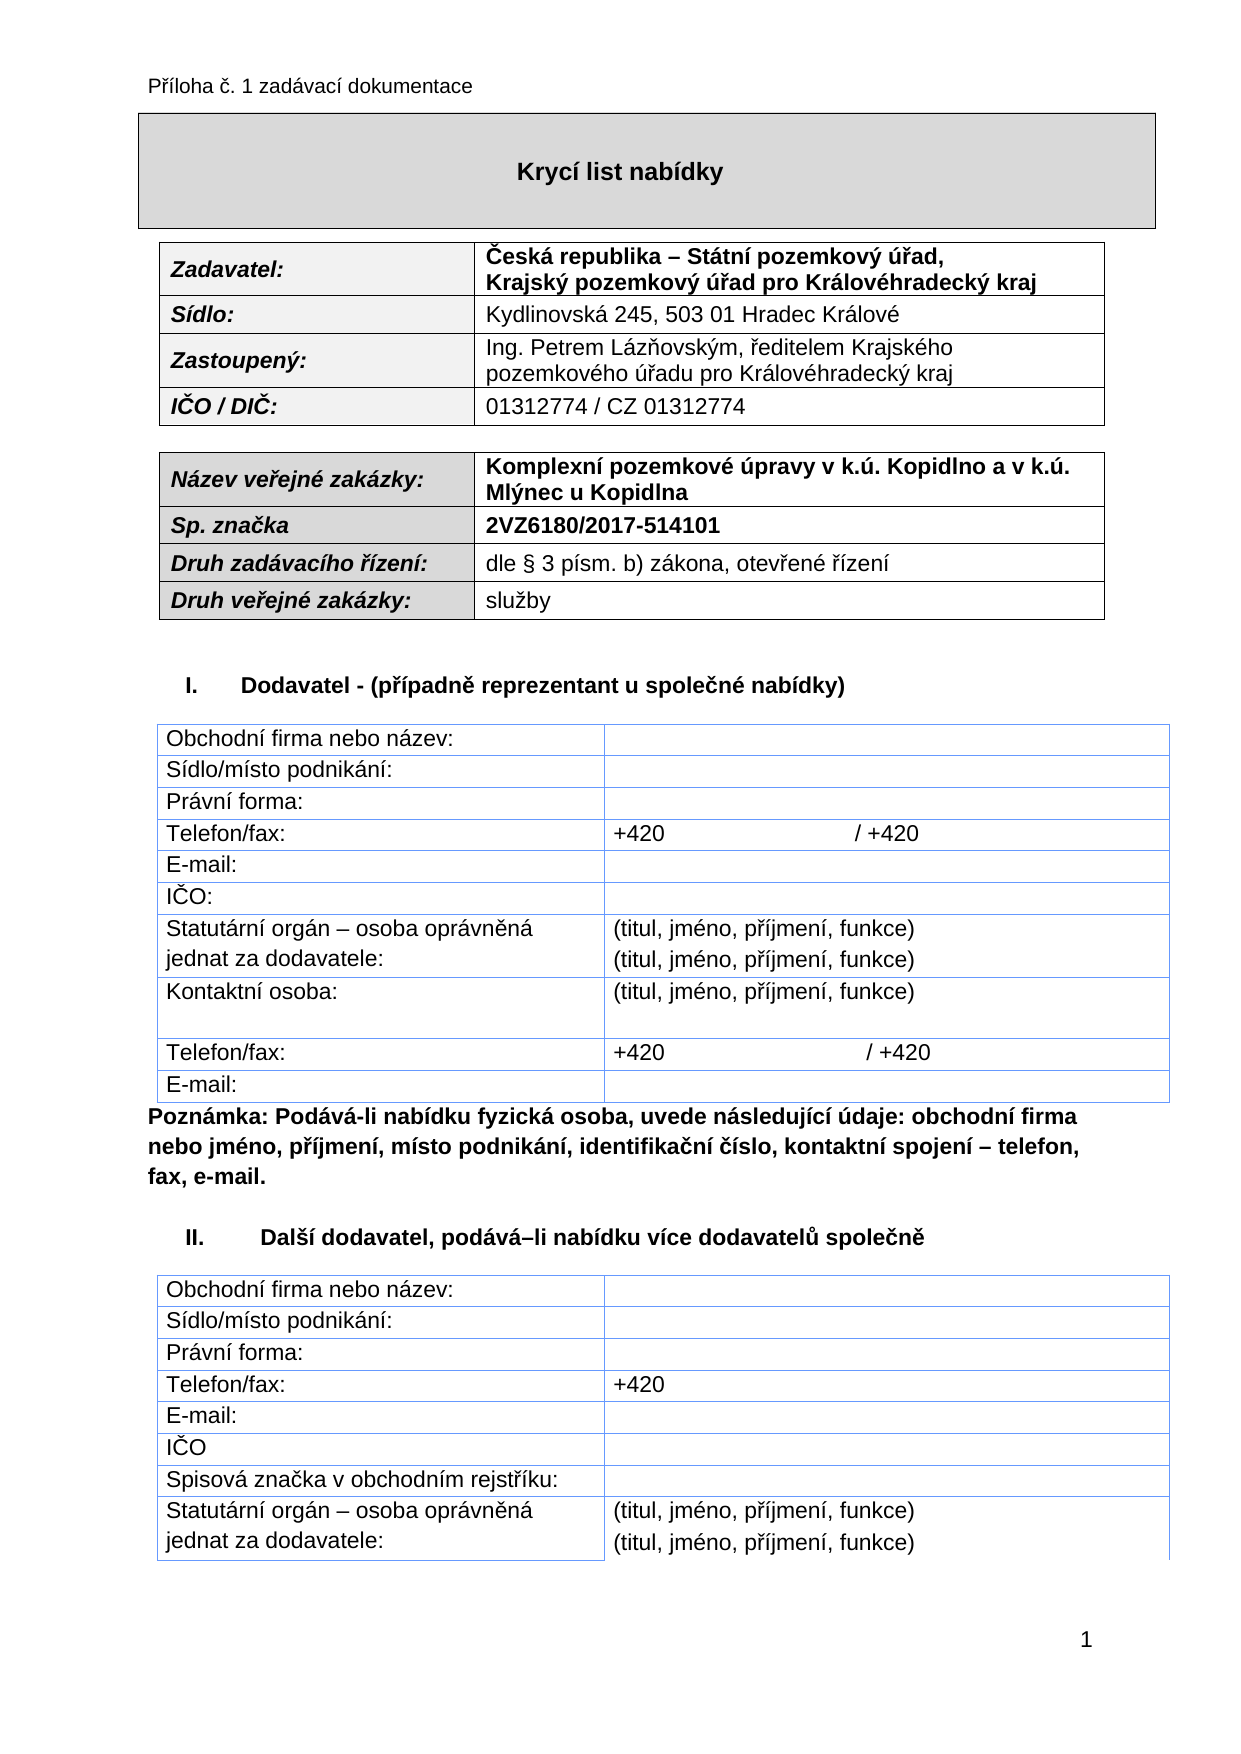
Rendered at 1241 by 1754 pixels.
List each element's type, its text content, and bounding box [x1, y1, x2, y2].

table_cell Sídlo/místo podnikání: [158, 1307, 604, 1338]
table_cell Sp. značka [160, 507, 474, 543]
table_cell E-mail: [158, 1402, 604, 1433]
table_cell Statutární orgán – osoba oprávněná jednat za dodavatele: [158, 1497, 604, 1559]
table_cell Statutární orgán – osoba oprávněná jednat za dodavatele: [158, 915, 604, 977]
table_header Zadavatel: [160, 243, 474, 295]
table_cell E-mail: [158, 1071, 604, 1102]
table_cell Spisová značka v obchodním rejstříku: [158, 1466, 604, 1496]
table_cell [605, 756, 1169, 787]
table_cell [605, 1071, 1169, 1102]
table_cell (titul, jméno, příjmení, funkce) [605, 1497, 1169, 1528]
table_cell IČO: [158, 883, 604, 913]
table_cell Zastoupený: [160, 334, 474, 387]
table_cell [605, 1307, 1169, 1338]
table_header [605, 1276, 1169, 1306]
table_cell Telefon/fax: [158, 1371, 604, 1401]
table_cell Telefon/fax: [158, 1039, 604, 1070]
table_cell (titul, jméno, příjmení, funkce) [605, 915, 1169, 945]
table_cell Sídlo/místo podnikání: [158, 756, 604, 787]
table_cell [605, 1528, 1169, 1559]
table_cell [605, 1402, 1169, 1433]
table_cell Druh zadávacího řízení: [160, 544, 474, 581]
table_cell [605, 788, 1169, 818]
table_cell IČO [158, 1434, 604, 1464]
table_cell Ing. Petrem Lázňovským, ředitelem Krajského pozemkového úřadu pro Královéhradecký kraj [475, 334, 1104, 387]
table_cell služby [475, 582, 1104, 619]
table_cell [605, 1466, 1169, 1496]
table_cell [605, 883, 1169, 913]
table_cell E-mail: [158, 851, 604, 882]
table_cell Kontaktní osoba: [158, 978, 604, 1038]
table_cell (titul, jméno, příjmení, funkce) [605, 978, 1169, 1038]
text Krycí list nabídky [139, 154, 1155, 186]
table_cell (titul, jméno, příjmení, funkce) [605, 945, 1169, 977]
table_cell [605, 1434, 1169, 1464]
text Poznámka: Podává-li nabídku fyzická osoba, uvede následující údaje: obchodní firma nebo jméno, příjmení, místo podnikání, identifikační číslo, kontaktní spojení – telefon, fax, e-mail. [148, 1103, 1093, 1189]
table_cell +420 / +420 [605, 820, 1169, 850]
table_header Česká republika – Státní pozemkový úřad, Krajský pozemkový úřad pro Královéhradecký kraj [475, 243, 1104, 295]
table_cell Kydlinovská 245, 503 01 Hradec Králové [475, 296, 1104, 333]
table_cell Telefon/fax: [158, 820, 604, 850]
table_cell [605, 1339, 1169, 1369]
table_cell 2VZ6180/2017-514101 [475, 507, 1104, 543]
list Dodavatel - (případně reprezentant u společné nabídky) [185, 672, 1093, 699]
table_cell +420 [605, 1371, 1169, 1401]
table_header Název veřejné zakázky: [160, 453, 474, 506]
table_cell Právní forma: [158, 1339, 604, 1369]
table_cell dle § 3 písm. b) zákona, otevřené řízení [475, 544, 1104, 581]
table_cell Právní forma: [158, 788, 604, 818]
table_cell 01312774 / CZ 01312774 [475, 388, 1104, 424]
table_header Obchodní firma nebo název: [158, 725, 604, 755]
table_cell +420 / +420 [605, 1039, 1169, 1070]
table_cell Sídlo: [160, 296, 474, 333]
table_cell [605, 851, 1169, 882]
table_header [605, 725, 1169, 755]
table_cell Druh veřejné zakázky: [160, 582, 474, 619]
list Další dodavatel, podává–li nabídku více dodavatelů společně [185, 1223, 1093, 1250]
table_cell IČO / DIČ: [160, 388, 474, 424]
table_header Obchodní firma nebo název: [158, 1276, 604, 1306]
table_header Komplexní pozemkové úpravy v k.ú. Kopidlno a v k.ú. Mlýnec u Kopidlna [475, 453, 1104, 506]
